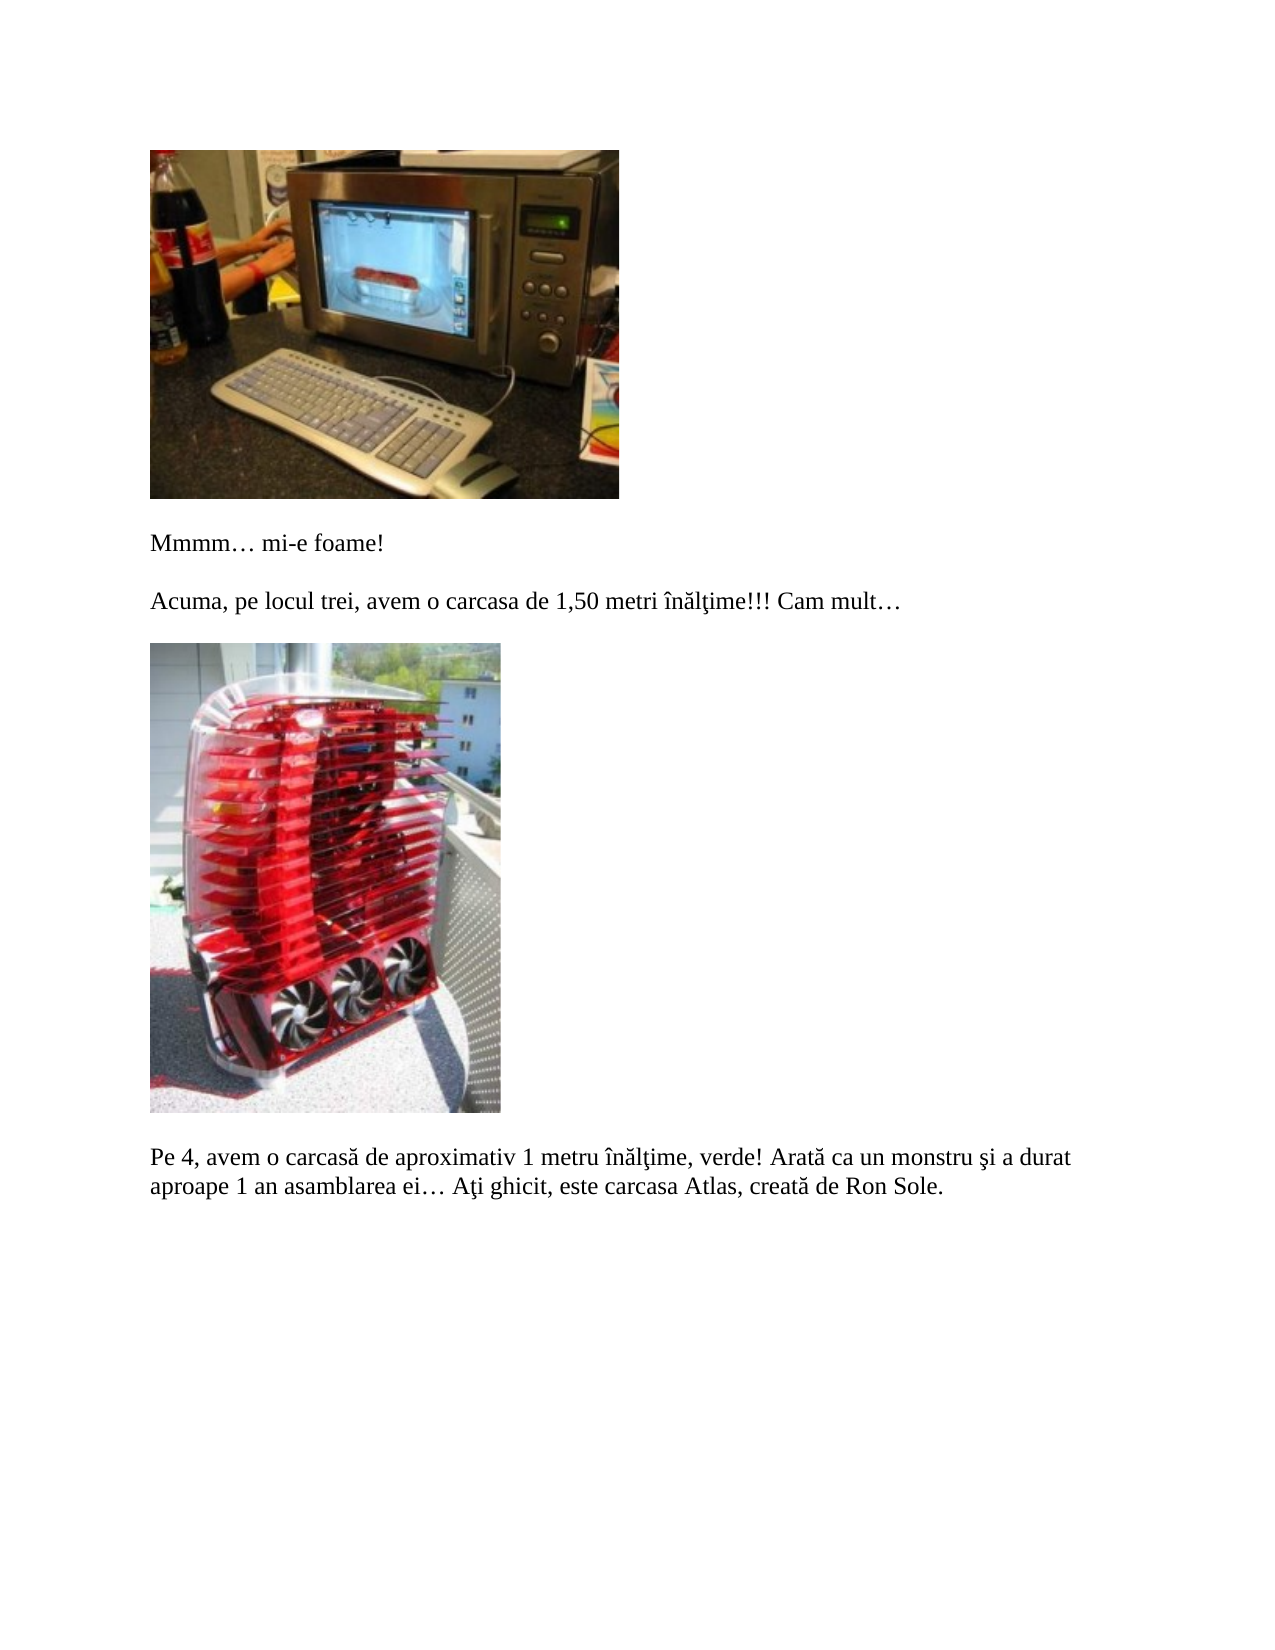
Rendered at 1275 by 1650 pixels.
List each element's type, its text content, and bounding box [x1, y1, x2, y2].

picture [150, 150, 620, 499]
text Mmmm… mi-e foame! [150, 528, 1125, 557]
picture [150, 643, 501, 1113]
text Acuma, pe locul trei, avem o carcasa de 1,50 metri înălţime!!! Cam mult… [150, 586, 1125, 615]
text Pe 4, avem o carcasă de aproximativ 1 metru înălţime, verde! Arată ca un monstru şi a durat aproape 1 an asamblarea ei… Aţi ghicit, este carcasa Atlas, creată de Ron Sole. [150, 1142, 1125, 1200]
